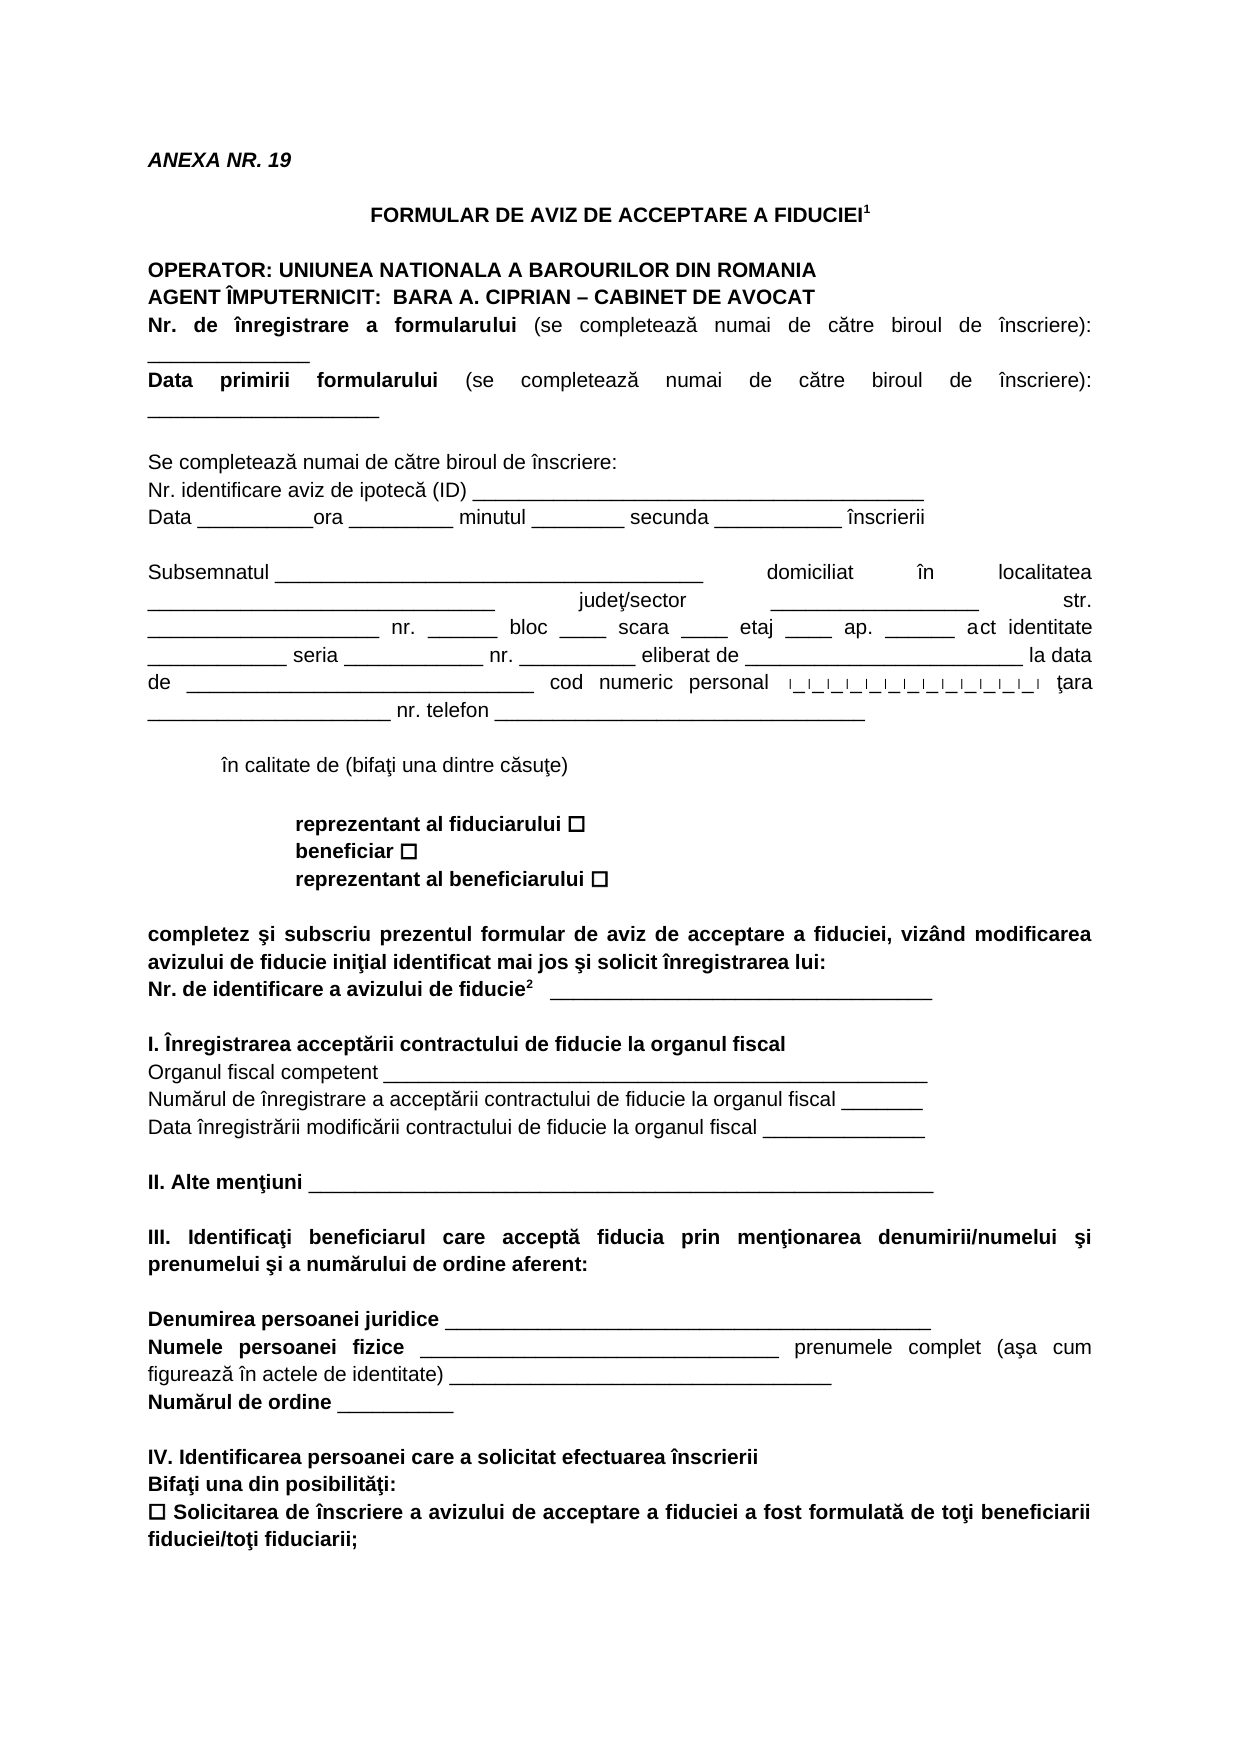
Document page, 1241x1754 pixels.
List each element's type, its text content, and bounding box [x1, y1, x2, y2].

text reprezentant al beneficiarului [221, 867, 1093, 891]
text Bifaţi una din posibilităţi: [148, 1472, 1093, 1496]
text FORMULAR DE AVIZ DE ACCEPTARE A FIDUCIEI1 [148, 203, 1093, 227]
text I. Înregistrarea acceptării contractului de fiducie la organul fiscal [148, 1032, 1093, 1056]
text Numărul de ordine __________ [148, 1389, 1093, 1413]
text Nr. de identificare a avizului de fiducie2 _________________________________ [148, 977, 1093, 1001]
text Data primirii formularului (se completează numai de către biroul de înscriere): ____________________ [148, 368, 1093, 419]
text completez şi subscriu prezentul formular de aviz de acceptare a fiduciei, vizând modificarea avizului de fiducie iniţial identificat mai jos şi solicit înregistrarea lui: [148, 922, 1093, 973]
text beneficiar [148, 839, 1093, 863]
text reprezentant al fiduciarului [221, 812, 1093, 836]
text în calitate de (bifaţi una dintre căsuţe) [148, 753, 1093, 777]
text III. Identificaţi beneficiarul care acceptă fiducia prin menţionarea denumirii/numelui şi prenumelui şi a numărului de ordine aferent: [148, 1224, 1093, 1276]
text Denumirea persoanei juridice __________________________________________ [148, 1307, 1093, 1331]
text AGENT ÎMPUTERNICIT: BARA A. CIPRIAN – CABINET DE AVOCAT [148, 285, 1093, 309]
text IV. Identificarea persoanei care a solicitat efectuarea înscrierii [148, 1444, 1093, 1468]
text Se completează numai de către biroul de înscriere: [148, 450, 1093, 474]
text Nr. de înregistrare a formularului (se completează numai de către biroul de înscriere): ______________ [148, 313, 1093, 364]
text Organul fiscal competent _______________________________________________ [148, 1059, 1093, 1083]
text Data înregistrării modificării contractului de fiducie la organul fiscal ______________ [148, 1114, 1093, 1138]
text Subsemnatul _____________________________________ domiciliat în localitatea ______________________________ judeţ/sector __________________ str. ____________________ nr. ______ bloc ____ scara ____ etaj ____ ap. ______ act identitate ____________ seria ____________ nr. __________ eliberat de ________________________ la data de ______________________________ cod numeric personal _____________ ţara _____________________ nr. telefon ________________________________ [148, 560, 1093, 722]
text Numărul de înregistrare a acceptării contractului de fiducie la organul fiscal _______ [148, 1087, 1093, 1111]
text Data __________ora _________ minutul ________ secunda ___________ înscrierii [148, 505, 1093, 529]
text OPERATOR: UNIUNEA NATIONALA A BAROURILOR DIN ROMANIA [148, 258, 1093, 282]
text Numele persoanei fizice _______________________________ prenumele complet (aşa cum figurează în actele de identitate) _________________________________ [148, 1334, 1093, 1386]
text II. Alte menţiuni ______________________________________________________ [148, 1169, 1093, 1193]
text Solicitarea de înscriere a avizului de acceptare a fiduciei a fost formulată de toţi beneficiarii fiduciei/toţi fiduciarii; [148, 1499, 1093, 1551]
text Nr. identificare aviz de ipotecă (ID) _______________________________________ [148, 478, 1093, 502]
text ANEXA NR. 19 [148, 148, 1093, 172]
